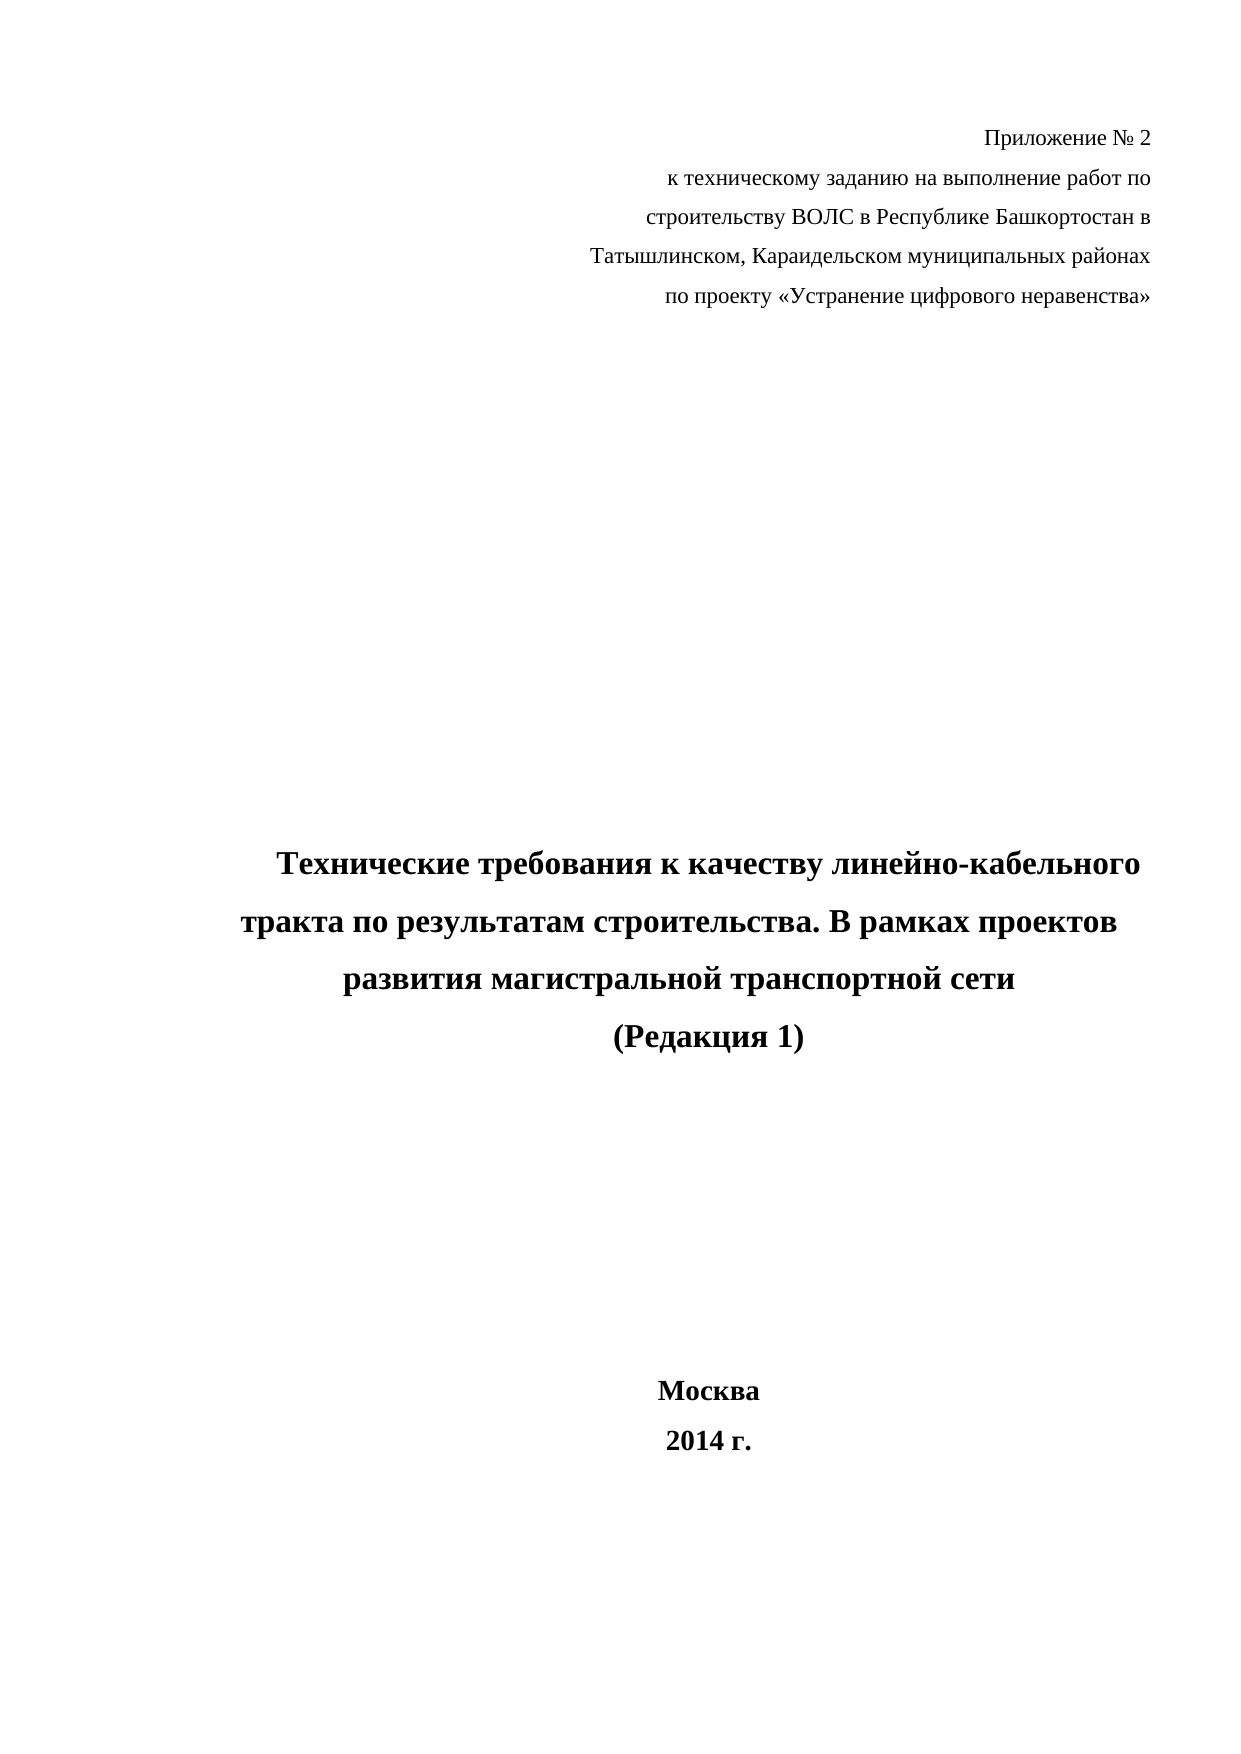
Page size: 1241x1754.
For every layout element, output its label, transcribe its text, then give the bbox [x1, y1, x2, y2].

text 2014 г. [177, 1423, 1181, 1457]
table_header Приложение № 2 к техническому заданию на выполнение работ по строительству ВОЛС в Республике Башкортостан в Татышлинском, Караидельском муниципальных районах по проекту «Устранение цифрового неравенства» [575, 124, 1162, 325]
text Технические требования к качеству линейно-кабельного тракта по результатам строительства. В рамках проектов развития магистральной транспортной сети [177, 843, 1181, 997]
text Москва [177, 1373, 1181, 1406]
text (Редакция 1) [177, 1016, 1181, 1054]
